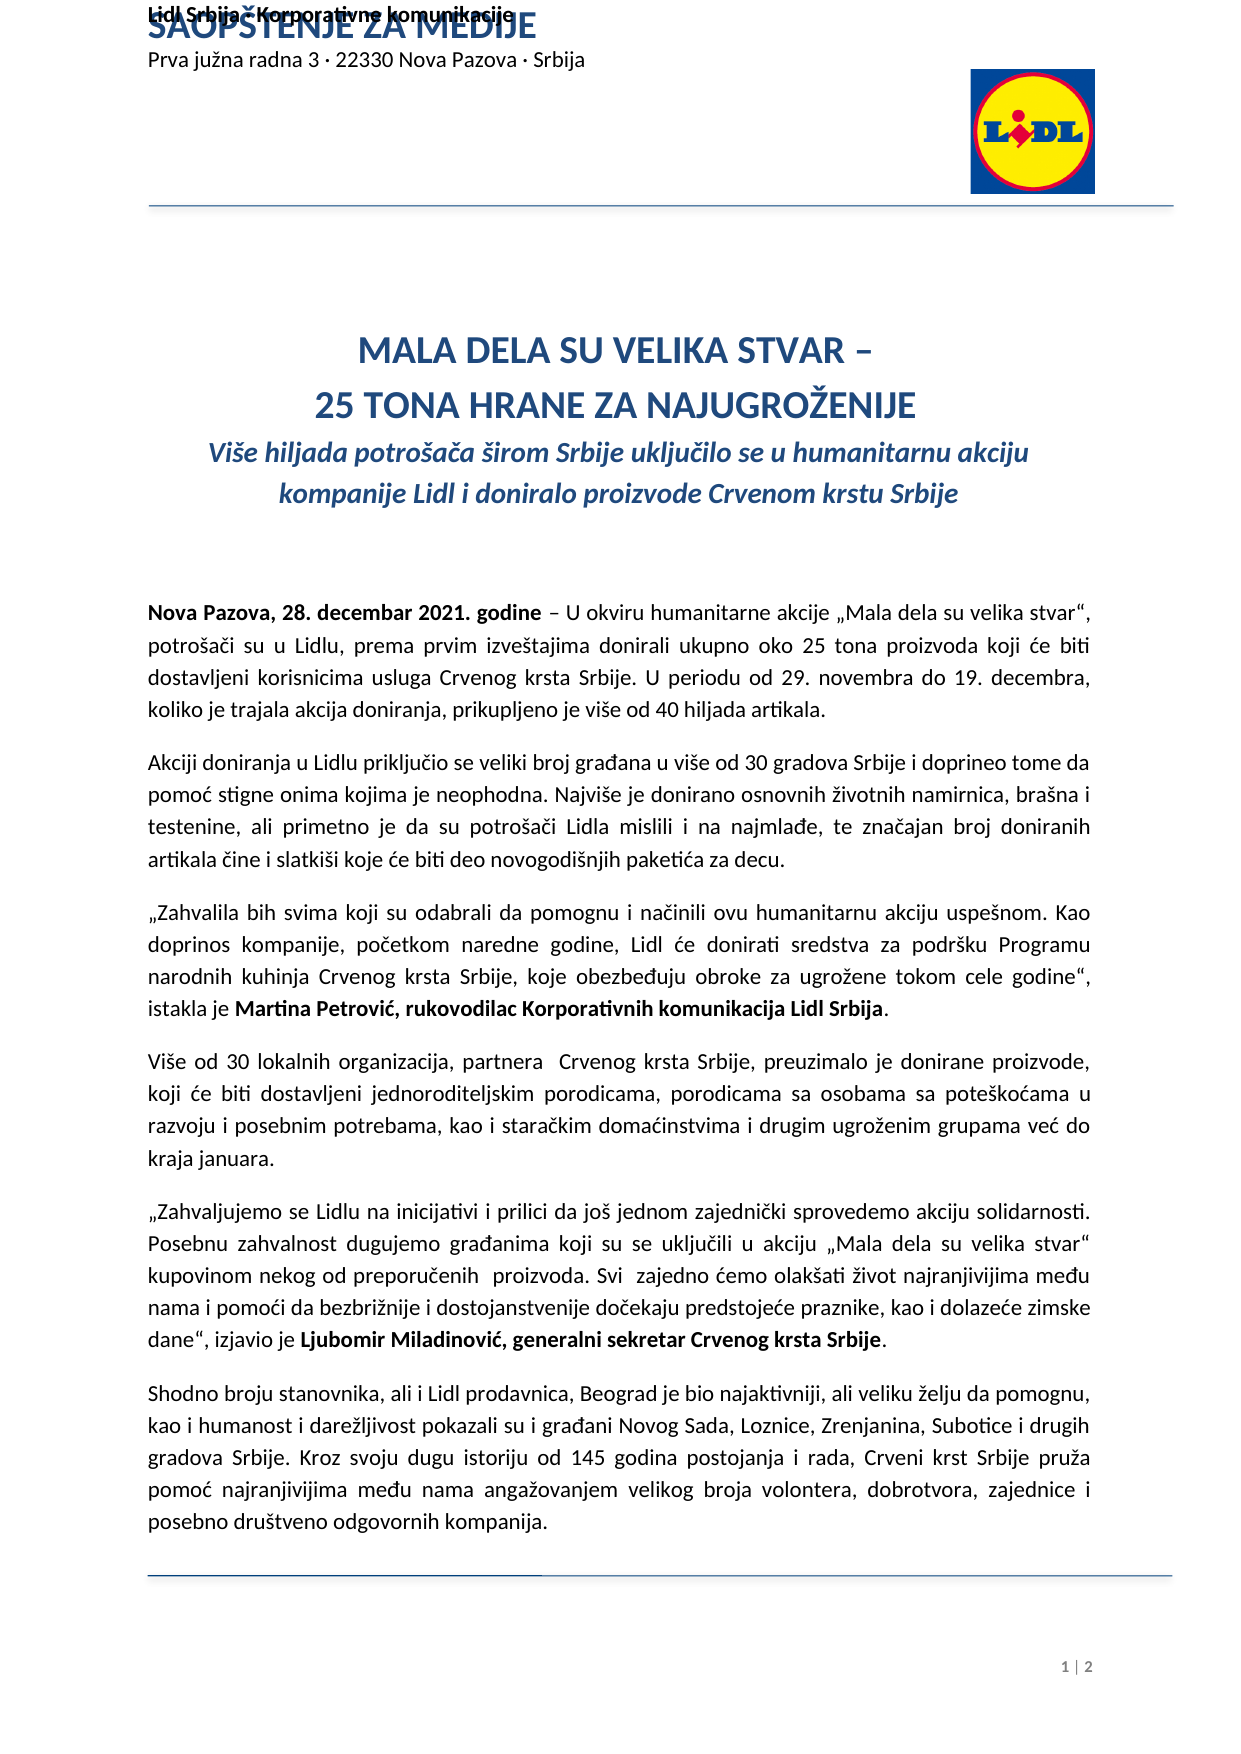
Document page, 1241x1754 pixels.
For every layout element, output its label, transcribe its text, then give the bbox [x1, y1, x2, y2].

text „Zahvalila bih svima koji su odabrali da pomognu i načinili ovu humanitarnu akciju uspešnom. Kao doprinos kompanije, početkom naredne godine, Lidl će donirati sredstva za podršku Programu narodnih kuhinja Crvenog krsta Srbije, koje obezbeđuju obroke za ugrožene tokom cele godine“, istakla je Martina Petrović, rukovodilac Korporativnih komunikacija Lidl Srbija. [148, 898, 1092, 1022]
text MALA DELA SU VELIKA STVAR – 25 TONA HRANE ZA NAJUGROŽENIJE Više hiljada potrošača širom Srbije uključilo se u humanitarnu akciju kompanije Lidl i doniralo proizvode Crvenom krstu Srbije [148, 325, 1092, 511]
text Nova Pazova, 28. decembar 2021. godine – U okviru humanitarne akcije „Mala dela su velika stvar“, potrošači su u Lidlu, prema prvim izveštajima donirali ukupno oko 25 tona proizvoda koji će biti dostavljeni korisnicima usluga Crvenog krsta Srbije. U periodu od 29. novembra do 19. decembra, koliko je trajala akcija doniranja, prikupljeno je više od 40 hiljada artikala. [148, 598, 1092, 723]
text Više od 30 lokalnih organizacija, partnera Crvenog krsta Srbije, preuzimalo je donirane proizvode, koji će biti dostavljeni jednoroditeljskim porodicama, porodicama sa osobama sa poteškoćama u razvoju i posebnim potrebama, kao i staračkim domaćinstvima i drugim ugroženim grupama već do kraja januara. [148, 1047, 1092, 1172]
picture [970, 69, 1095, 194]
text Shodno broju stanovnika, ali i Lidl prodavnica, Beograd je bio najaktivniji, ali veliku želju da pomognu, kao i humanost i darežljivost pokazali su i građani Novog Sada, Loznice, Zrenjanina, Subotice i drugih gradova Srbije. Kroz svoju dugu istoriju od 145 godina postojanja i rada, Crveni krst Srbije pruža pomoć najranjivijima među nama angažovanjem velikog broja volontera, dobrotvora, zajednice i posebno društveno odgovornih kompanija. [148, 1379, 1092, 1535]
text Akciji doniranja u Lidlu priključio se veliki broj građana u više od 30 gradova Srbije i doprineo tome da pomoć stigne onima kojima je neophodna. Najviše je donirano osnovnih životnih namirnica, brašna i testenine, ali primetno je da su potrošači Lidla mislili i na najmlađe, te značajan broj doniranih artikala čine i slatkiši koje će biti deo novogodišnjih paketića za decu. [148, 748, 1092, 873]
text „Zahvaljujemo se Lidlu na inicijativi i prilici da još jednom zajednički sprovedemo akciju solidarnosti. Posebnu zahvalnost dugujemo građanima koji su se uključili u akciju „Mala dela su velika stvar“ kupovinom nekog od preporučenih proizvoda. Svi zajedno ćemo olakšati život najranjivijima među nama i pomoći da bezbrižnije i dostojanstvenije dočekaju predstojeće praznike, kao i dolazeće zimske dane“, izjavio je Ljubomir Miladinović, generalni sekretar Crvenog krsta Srbije. [148, 1197, 1092, 1354]
